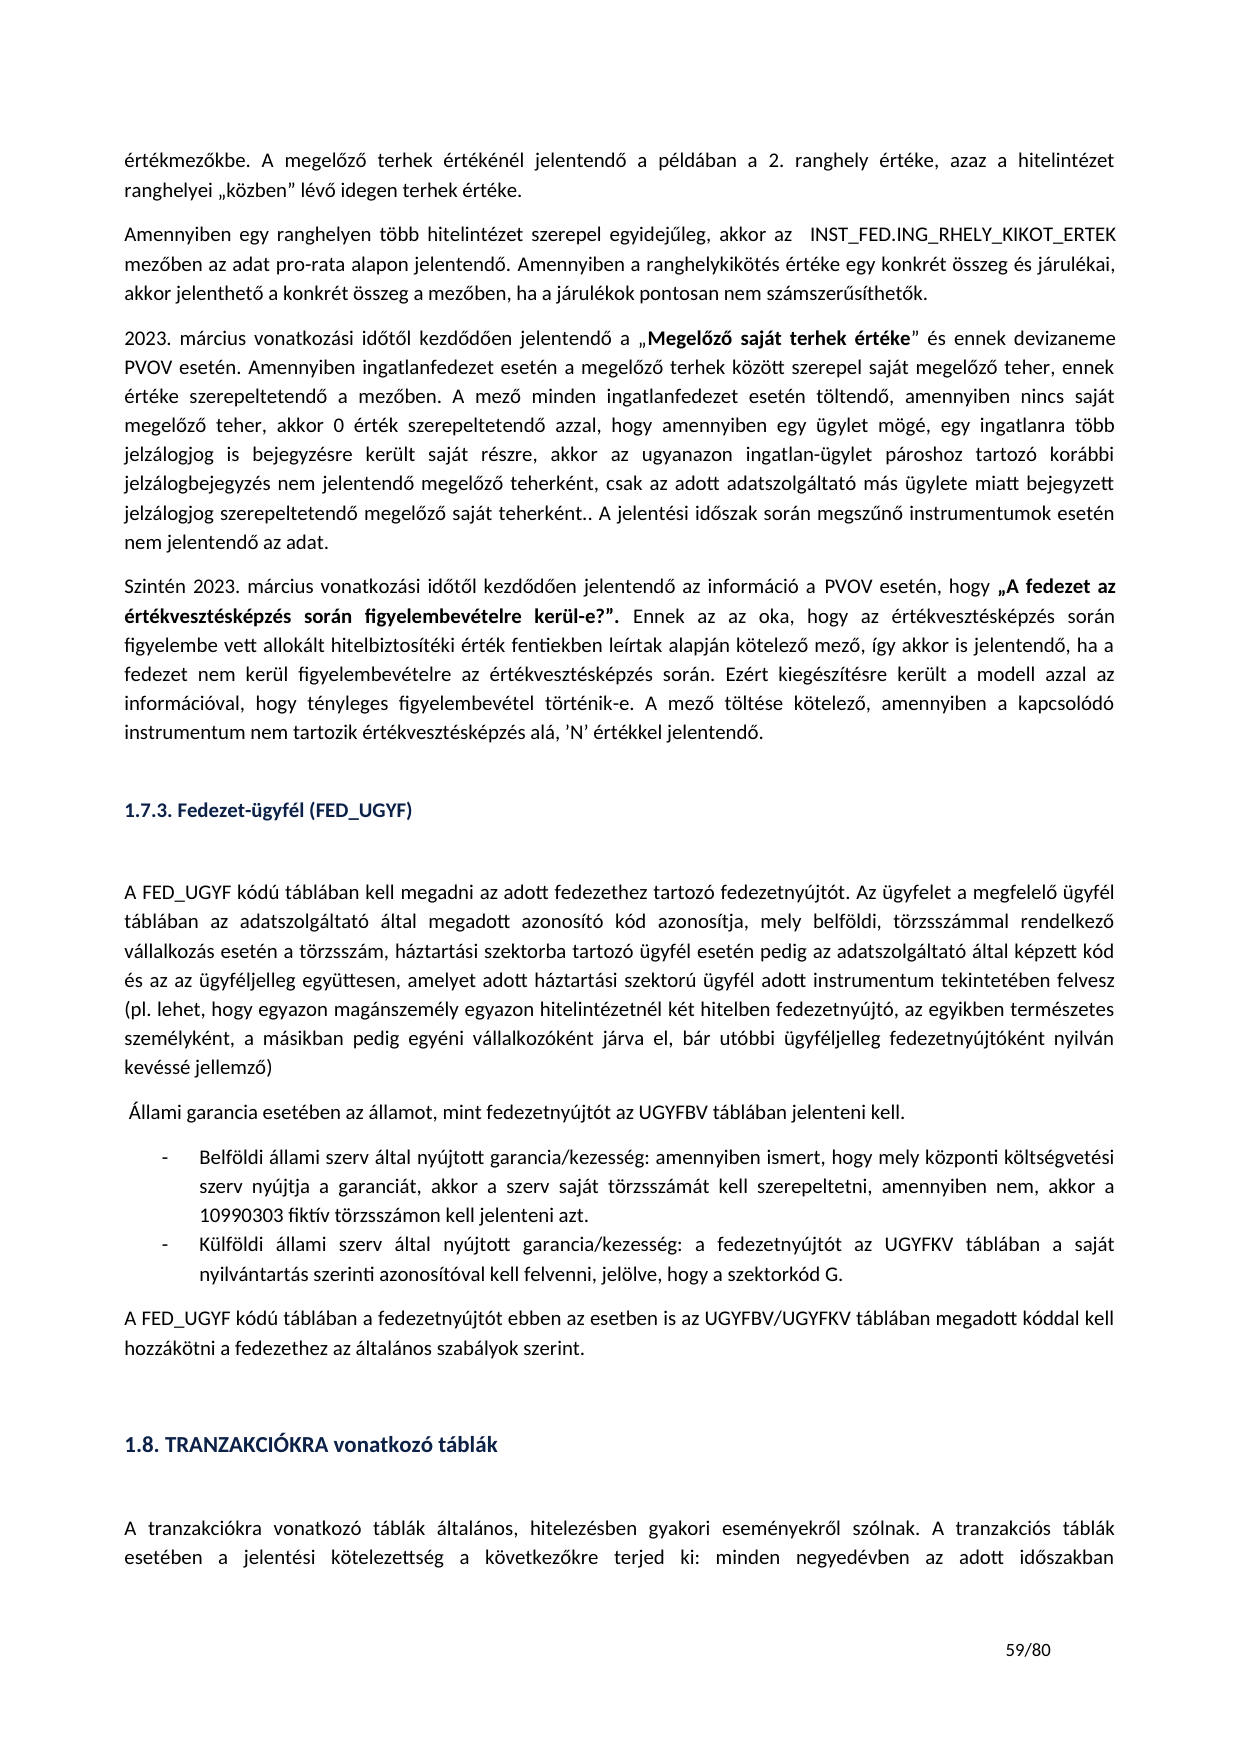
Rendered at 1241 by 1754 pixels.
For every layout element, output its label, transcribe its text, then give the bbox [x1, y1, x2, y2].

subtitle TRANZAKCIÓKRA vonatkozó táblák [124, 1431, 1116, 1458]
text A FED_UGYF kódú táblában kell megadni az adott fedezethez tartozó fedezetnyújtót. Az ügyfelet a megfelelő ügyfél táblában az adatszolgáltató által megadott azonosító kód azonosítja, mely belföldi, törzsszámmal rendelkező vállalkozás esetén a törzsszám, háztartási szektorba tartozó ügyfél esetén pedig az adatszolgáltató által képzett kód és az az ügyféljelleg együttesen, amelyet adott háztartási szektorú ügyfél adott instrumentum tekintetében felvesz (pl. lehet, hogy egyazon magánszemély egyazon hitelintézetnél két hitelben fedezetnyújtó, az egyikben természetes személyként, a másikban pedig egyéni vállalkozóként járva el, bár utóbbi ügyféljelleg fedezetnyújtóként nyilván kevéssé jellemző) [124, 879, 1116, 1080]
text Állami garancia esetében az államot, mint fedezetnyújtót az UGYFBV táblában jelenteni kell. [124, 1099, 1116, 1125]
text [124, 148, 1116, 202]
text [124, 1515, 1116, 1570]
text Szintén 2023. március vonatkozási időtől kezdődően jelentendő az információ a PVOV esetén, hogy „A fedezet az értékvesztésképzés során figyelembevételre kerül-e?”. Ennek az az oka, hogy az értékvesztésképzés során figyelembe vett allokált hitelbiztosítéki érték fentiekben leírtak alapján kötelező mező, így akkor is jelentendő, ha a fedezet nem kerül figyelembevételre az értékvesztésképzés során. Ezért kiegészítésre került a modell azzal az információval, hogy tényleges figyelembevétel történik-e. A mező töltése kötelező, amennyiben a kapcsolódó instrumentum nem tartozik értékvesztésképzés alá, ’N’ értékkel jelentendő. [124, 574, 1116, 745]
text 2023. március vonatkozási időtől kezdődően jelentendő a „Megelőző saját terhek értéke” és ennek devizaneme PVOV esetén. Amennyiben ingatlanfedezet esetén a megelőző terhek között szerepel saját megelőző teher, ennek értéke szerepeltetendő a mezőben. A mező minden ingatlanfedezet esetén töltendő, amennyiben nincs saját megelőző teher, akkor 0 érték szerepeltetendő azzal, hogy amennyiben egy ügylet mögé, egy ingatlanra több jelzálogjog is bejegyzésre került saját részre, akkor az ugyanazon ingatlan-ügylet pároshoz tartozó korábbi jelzálogbejegyzés nem jelentendő megelőző teherként, csak az adott adatszolgáltató más ügylete miatt bejegyzett jelzálogjog szerepeltetendő megelőző saját teherként.. A jelentési időszak során megszűnő instrumentumok esetén nem jelentendő az adat. [124, 325, 1116, 554]
list Belföldi állami szerv által nyújtott garancia/kezesség: amennyiben ismert, hogy mely központi költségvetési szerv nyújtja a garanciát, akkor a szerv saját törzsszámát kell szerepeltetni, amennyiben nem, akkor a 10990303 fiktív törzsszámon kell jelenteni azt. [162, 1144, 1116, 1228]
text A FED_UGYF kódú táblában a fedezetnyújtót ebben az esetben is az UGYFBV/UGYFKV táblában megadott kóddal kell hozzákötni a fedezethez az általános szabályok szerint. [124, 1306, 1116, 1360]
text Amennyiben egy ranghelyen több hitelintézet szerepel egyidejűleg, akkor az INST_FED.ING_RHELY_KIKOT_ERTEK mezőben az adat pro-rata alapon jelentendő. Amennyiben a ranghelykikötés értéke egy konkrét összeg és járulékai, akkor jelenthető a konkrét összeg a mezőben, ha a járulékok pontosan nem számszerűsíthetők. [124, 222, 1116, 305]
list Külföldi állami szerv által nyújtott garancia/kezesség: a fedezetnyújtót az UGYFKV táblában a saját nyilvántartás szerinti azonosítóval kell felvenni, jelölve, hogy a szektorkód G. [162, 1232, 1116, 1286]
subtitle Fedezet-ügyfél (FED_UGYF) [124, 798, 1116, 823]
